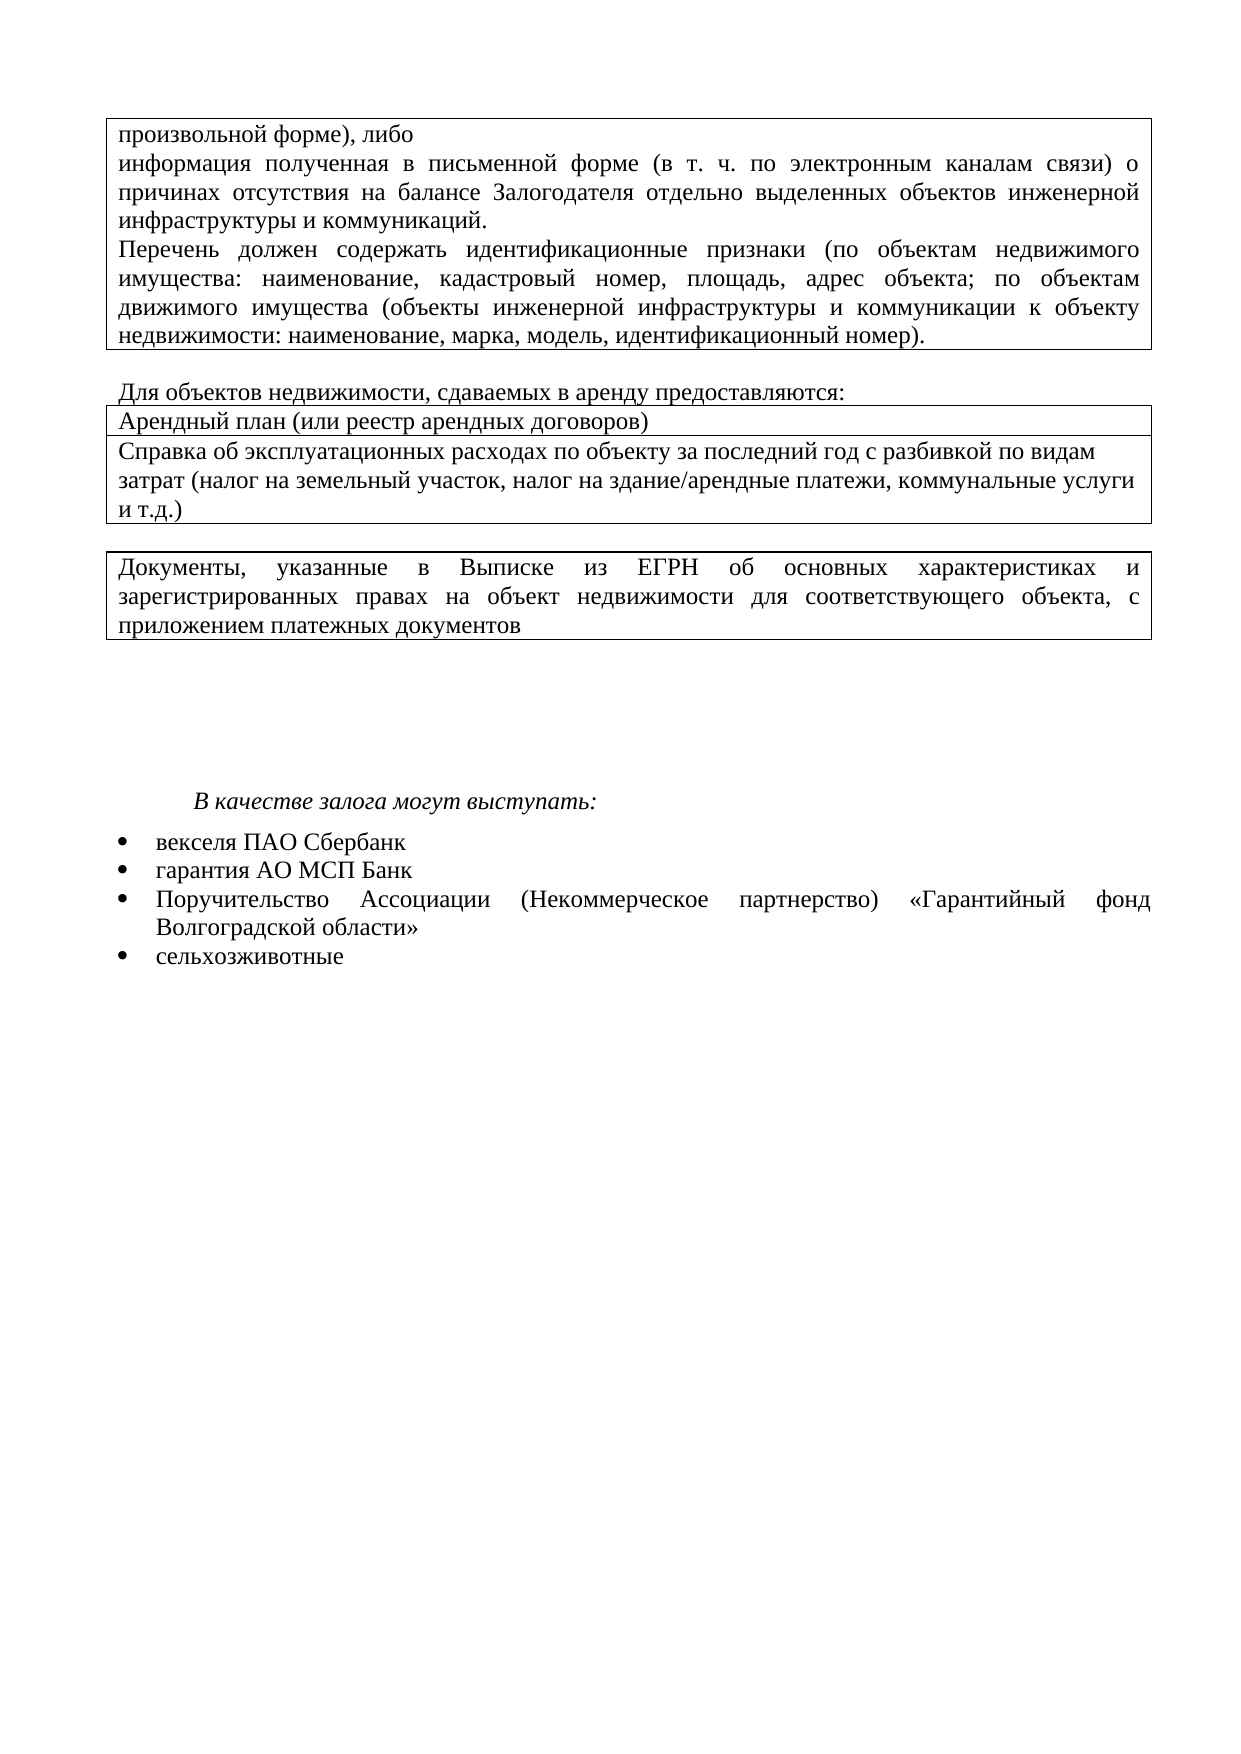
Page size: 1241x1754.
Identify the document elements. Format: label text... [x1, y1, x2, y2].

list векселя ПАО Сбербанк [118, 827, 1152, 856]
list Поручительство Ассоциации (Некоммерческое партнерство) «Гарантийный фонд Волгоградской области» [118, 884, 1152, 941]
table_cell Справка об эксплуатационных расходах по объекту за последний год с разбивкой по видам затрат (налог на земельный участок, налог на здание/арендные платежи, коммунальные услуги и т.д.) [107, 436, 1151, 522]
list гарантия АО МСП Банк [118, 856, 1152, 884]
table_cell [107, 119, 1151, 349]
list В качестве залога могут выступать: [118, 786, 1152, 815]
list сельхозживотные [118, 941, 1152, 970]
text Для объектов недвижимости, сдаваемых в аренду предоставляются: [118, 377, 1152, 405]
table_header Документы, указанные в Выписке из ЕГРН об основных характеристиках и зарегистрированных правах на объект недвижимости для соответствующего объекта, с приложением платежных документов [107, 553, 1151, 639]
table_header Арендный план (или реестр арендных договоров) [107, 406, 1151, 435]
